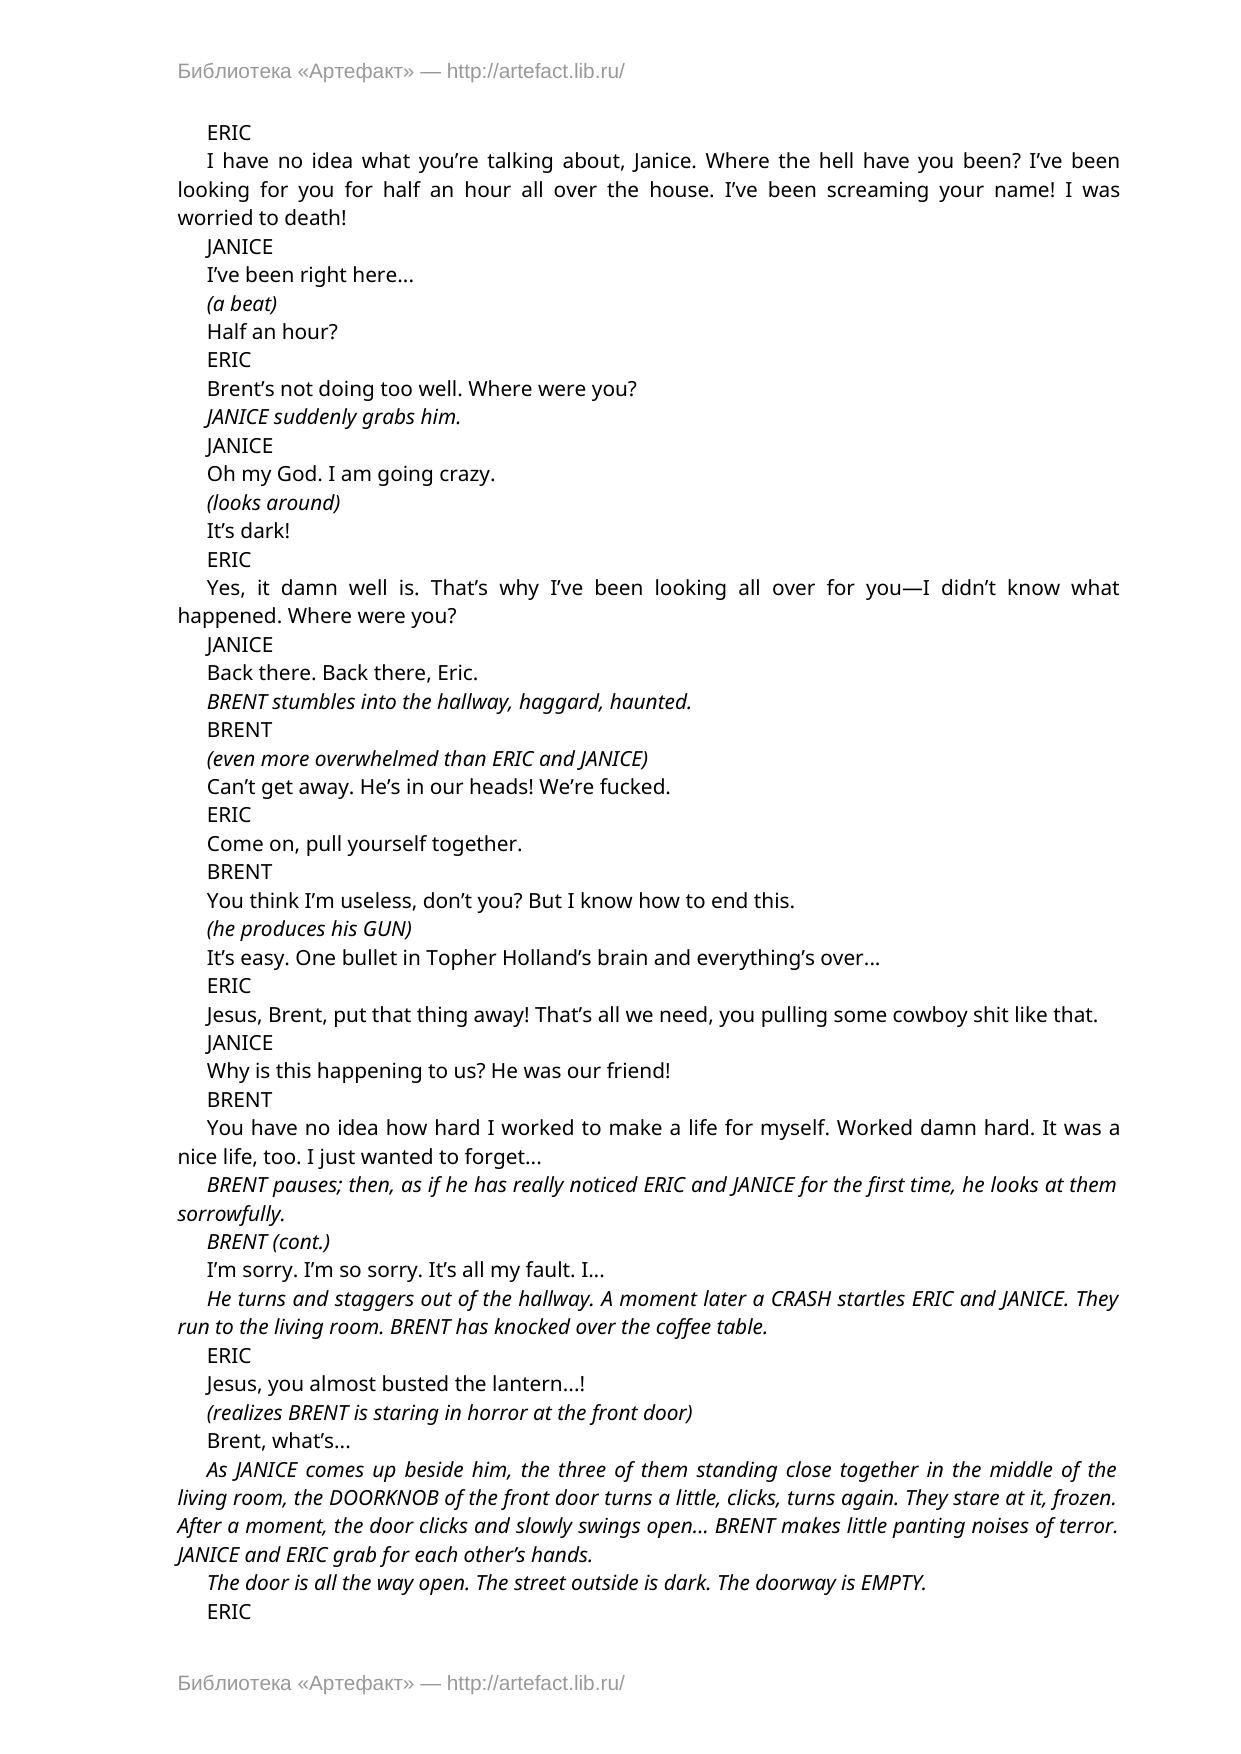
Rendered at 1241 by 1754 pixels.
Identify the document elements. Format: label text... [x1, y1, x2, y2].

text I have no idea what you’re talking about, Janice. Where the hell have you been? I’ve been looking for you for half an hour all over the house. I’ve been screaming your name! I was worried to death! [177, 147, 1122, 232]
text Oh my God. I am going crazy. [177, 459, 1122, 488]
text BRENT [177, 1085, 1122, 1113]
text Brent, what’s... [177, 1426, 1122, 1455]
text BRENT [177, 857, 1122, 886]
text JANICE [177, 630, 1122, 658]
text Jesus, you almost busted the lantern...! [177, 1369, 1122, 1398]
text (a beat) [177, 289, 1122, 317]
text You think I’m useless, don’t you? But I know how to end this. [177, 886, 1122, 914]
text JANICE [177, 431, 1122, 459]
text The door is all the way open. The street outside is dark. The doorway is EMPTY. [177, 1568, 1122, 1597]
text Yes, it damn well is. That’s why I’ve been looking all over for you—I didn’t know what happened. Where were you? [177, 573, 1122, 630]
text Why is this happening to us? He was our friend! [177, 1057, 1122, 1085]
text BRENT [177, 715, 1122, 744]
text ERIC [177, 118, 1122, 147]
text Can’t get away. He’s in our heads! We’re fucked. [177, 772, 1122, 801]
text ERIC [177, 1597, 1122, 1625]
text Half an hour? [177, 317, 1122, 346]
text It’s dark! [177, 516, 1122, 545]
text As JANICE comes up beside him, the three of them standing close together in the middle of the living room, the DOORKNOB of the front door turns a little, clicks, turns again. They stare at it, frozen. After a moment, the door clicks and slowly swings open... BRENT makes little panting noises of terror. JANICE and ERIC grab for each other’s hands. [177, 1455, 1122, 1568]
text (realizes BRENT is staring in horror at the front door) [177, 1398, 1122, 1426]
text BRENT pauses; then, as if he has really noticed ERIC and JANICE for the first time, he looks at them sorrowfully. [177, 1170, 1122, 1227]
text He turns and staggers out of the hallway. A moment later a CRASH startles ERIC and JANICE. They run to the living room. BRENT has knocked over the coffee table. [177, 1284, 1122, 1341]
text BRENT (cont.) [177, 1227, 1122, 1256]
text JANICE [177, 232, 1122, 260]
text Brent’s not doing too well. Where were you? [177, 374, 1122, 402]
text JANICE suddenly grabs him. [177, 402, 1122, 431]
text It’s easy. One bullet in Topher Holland’s brain and everything’s over... [177, 943, 1122, 971]
text ERIC [177, 346, 1122, 374]
text ERIC [177, 971, 1122, 1000]
text Jesus, Brent, put that thing away! That’s all we need, you pulling some cowboy shit like that. [177, 1000, 1122, 1028]
text Back there. Back there, Eric. [177, 658, 1122, 687]
text I’m sorry. I’m so sorry. It’s all my fault. I... [177, 1256, 1122, 1284]
text Come on, pull yourself together. [177, 829, 1122, 857]
text I’ve been right here... [177, 260, 1122, 289]
text (looks around) [177, 488, 1122, 516]
text (he produces his GUN) [177, 914, 1122, 943]
text ERIC [177, 545, 1122, 573]
text JANICE [177, 1028, 1122, 1057]
text (even more overwhelmed than ERIC and JANICE) [177, 744, 1122, 772]
text You have no idea how hard I worked to make a life for myself. Worked damn hard. It was a nice life, too. I just wanted to forget... [177, 1113, 1122, 1170]
text ERIC [177, 1341, 1122, 1369]
text ERIC [177, 801, 1122, 829]
text BRENT stumbles into the hallway, haggard, haunted. [177, 687, 1122, 715]
